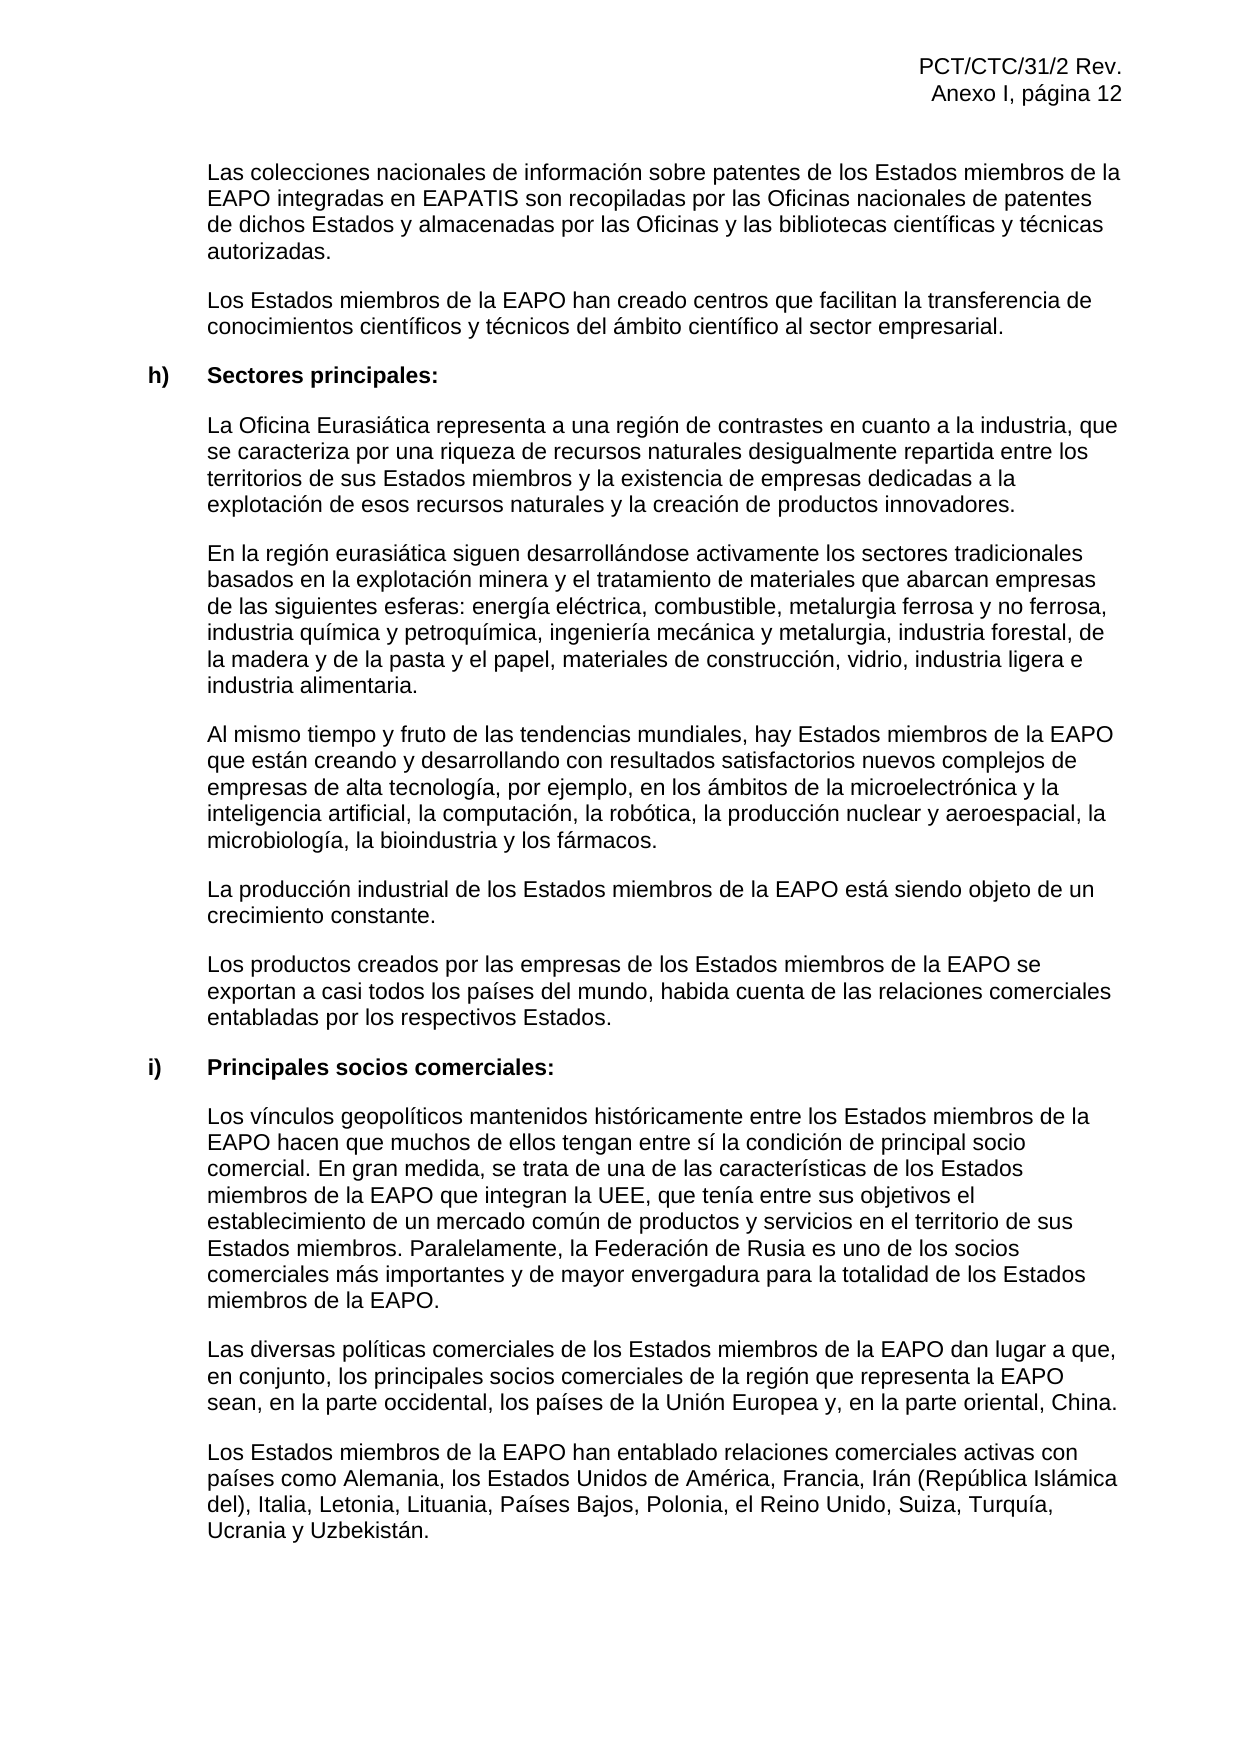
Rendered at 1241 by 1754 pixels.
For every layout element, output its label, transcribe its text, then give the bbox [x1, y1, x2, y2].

text Los Estados miembros de la EAPO han entablado relaciones comerciales activas con países como Alemania, los Estados Unidos de América, Francia, Irán (República Islámica del), Italia, Letonia, Lituania, Países Bajos, Polonia, el Reino Unido, Suiza, Turquía, Ucrania y Uzbekistán. [207, 1438, 1122, 1544]
text Al mismo tiempo y fruto de las tendencias mundiales, hay Estados miembros de la EAPO que están creando y desarrollando con resultados satisfactorios nuevos complejos de empresas de alta tecnología, por ejemplo, en los ámbitos de la microelectrónica y la inteligencia artificial, la computación, la robótica, la producción nuclear y aeroespacial, la microbiología, la bioindustria y los fármacos. [207, 721, 1122, 853]
text i) Principales socios comerciales: [148, 1053, 1122, 1080]
text Las diversas políticas comerciales de los Estados miembros de la EAPO dan lugar a que, en conjunto, los principales socios comerciales de la región que representa la EAPO sean, en la parte occidental, los países de la Unión Europea y, en la parte oriental, China. [207, 1336, 1122, 1416]
text Los productos creados por las empresas de los Estados miembros de la EAPO se exportan a casi todos los países del mundo, habida cuenta de las relaciones comerciales entabladas por los respectivos Estados. [207, 951, 1122, 1031]
text Las colecciones nacionales de información sobre patentes de los Estados miembros de la EAPO integradas en EAPATIS son recopiladas por las Oficinas nacionales de patentes de dichos Estados y almacenadas por las Oficinas y las bibliotecas científicas y técnicas autorizadas. [207, 158, 1122, 264]
text Los Estados miembros de la EAPO han creado centros que facilitan la transferencia de conocimientos científicos y técnicos del ámbito científico al sector empresarial. [207, 287, 1122, 339]
text h) Sectores principales: [148, 362, 1122, 389]
text La Oficina Eurasiática representa a una región de contrastes en cuanto a la industria, que se caracteriza por una riqueza de recursos naturales desigualmente repartida entre los territorios de sus Estados miembros y la existencia de empresas dedicadas a la explotación de esos recursos naturales y la creación de productos innovadores. [207, 412, 1122, 517]
text La producción industrial de los Estados miembros de la EAPO está siendo objeto de un crecimiento constante. [207, 876, 1122, 928]
text Los vínculos geopolíticos mantenidos históricamente entre los Estados miembros de la EAPO hacen que muchos de ellos tengan entre sí la condición de principal socio comercial. En gran medida, se trata de una de las características de los Estados miembros de la EAPO que integran la UEE, que tenía entre sus objetivos el establecimiento de un mercado común de productos y servicios en el territorio de sus Estados miembros. Paralelamente, la Federación de Rusia es uno de los socios comerciales más importantes y de mayor envergadura para la totalidad de los Estados miembros de la EAPO. [207, 1103, 1122, 1313]
text En la región eurasiática siguen desarrollándose activamente los sectores tradicionales basados en la explotación minera y el tratamiento de materiales que abarcan empresas de las siguientes esferas: energía eléctrica, combustible, metalurgia ferrosa y no ferrosa, industria química y petroquímica, ingeniería mecánica y metalurgia, industria forestal, de la madera y de la pasta y el papel, materiales de construcción, vidrio, industria ligera e industria alimentaria. [207, 540, 1122, 698]
